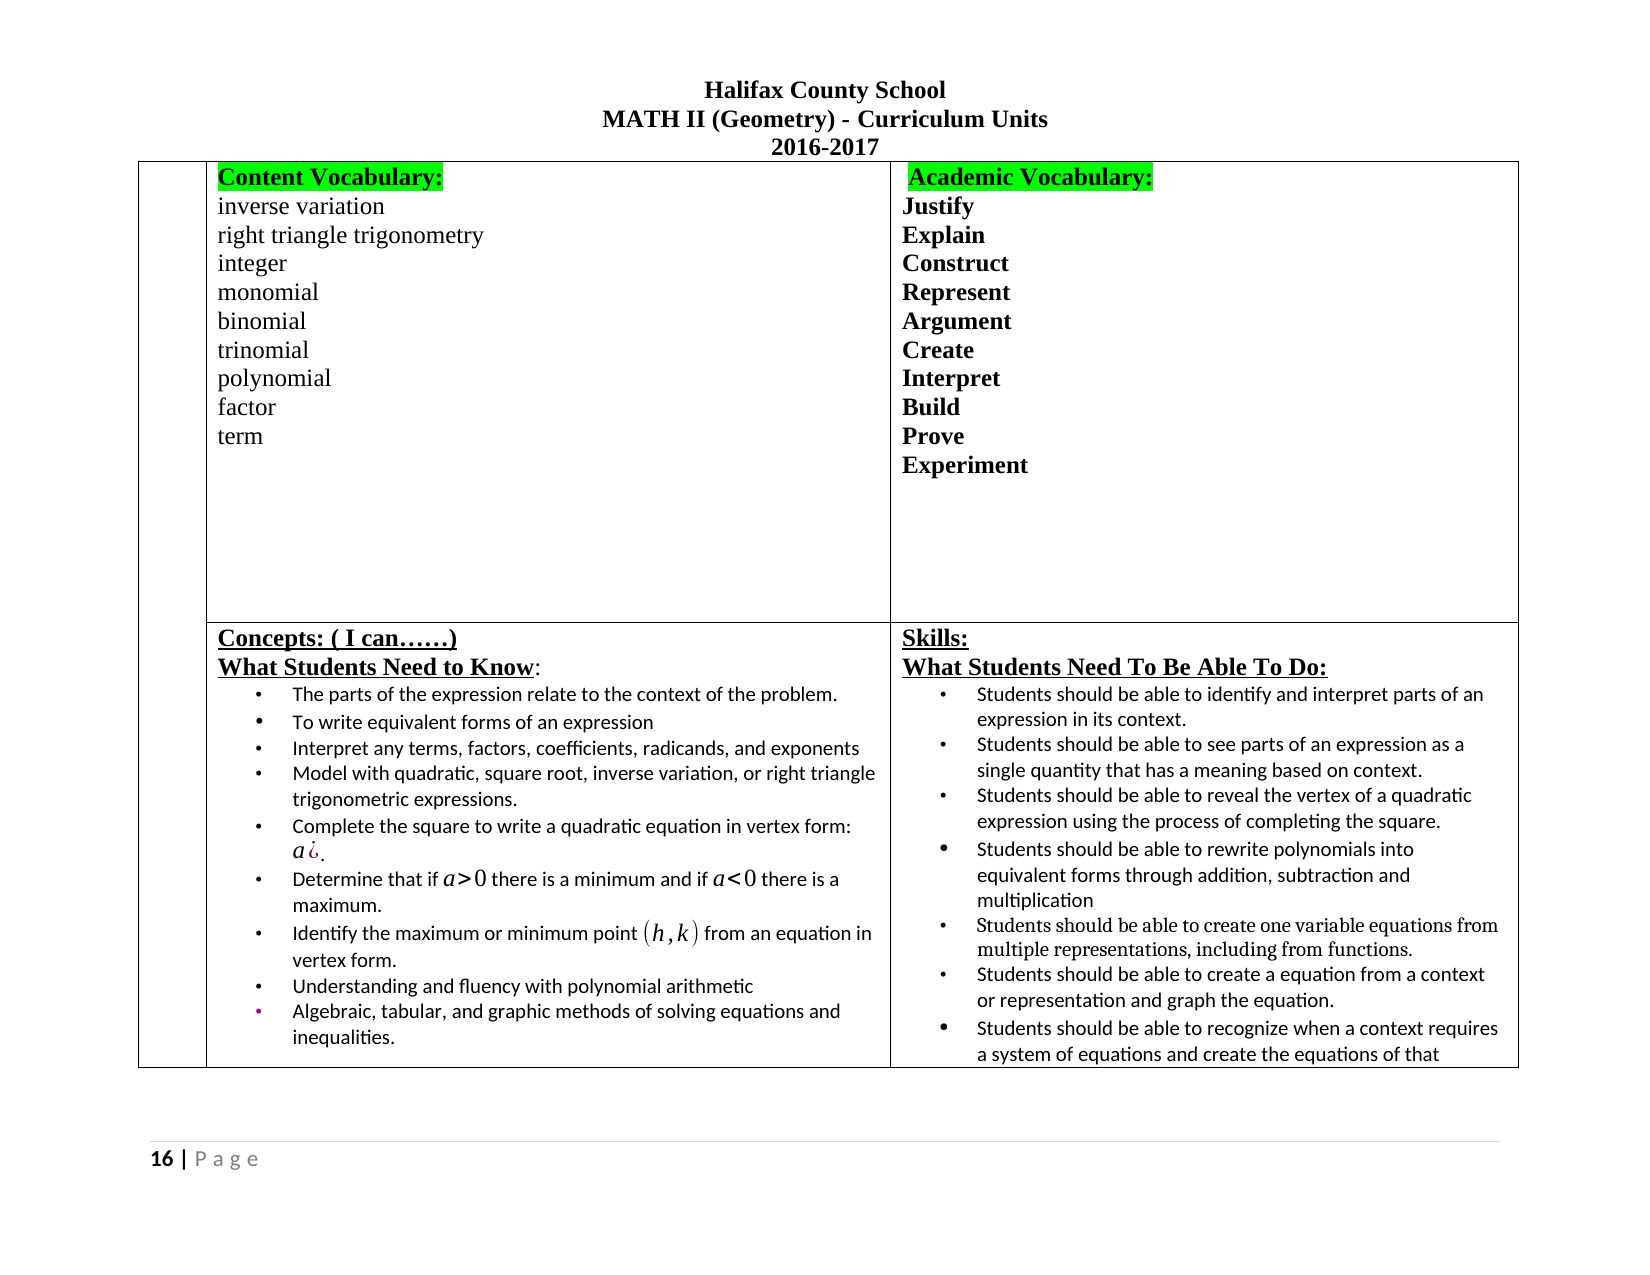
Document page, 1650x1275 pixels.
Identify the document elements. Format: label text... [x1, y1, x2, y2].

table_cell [891, 623, 1518, 1067]
table_cell Academic Vocabulary: Justify Explain Construct Represent Argument Create Interpret Build Prove Experiment [891, 162, 1518, 622]
table_cell Content Vocabulary: inverse variation right triangle trigonometry integer monomial binomial trinomial polynomial factor term [207, 162, 890, 622]
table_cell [207, 623, 890, 1067]
